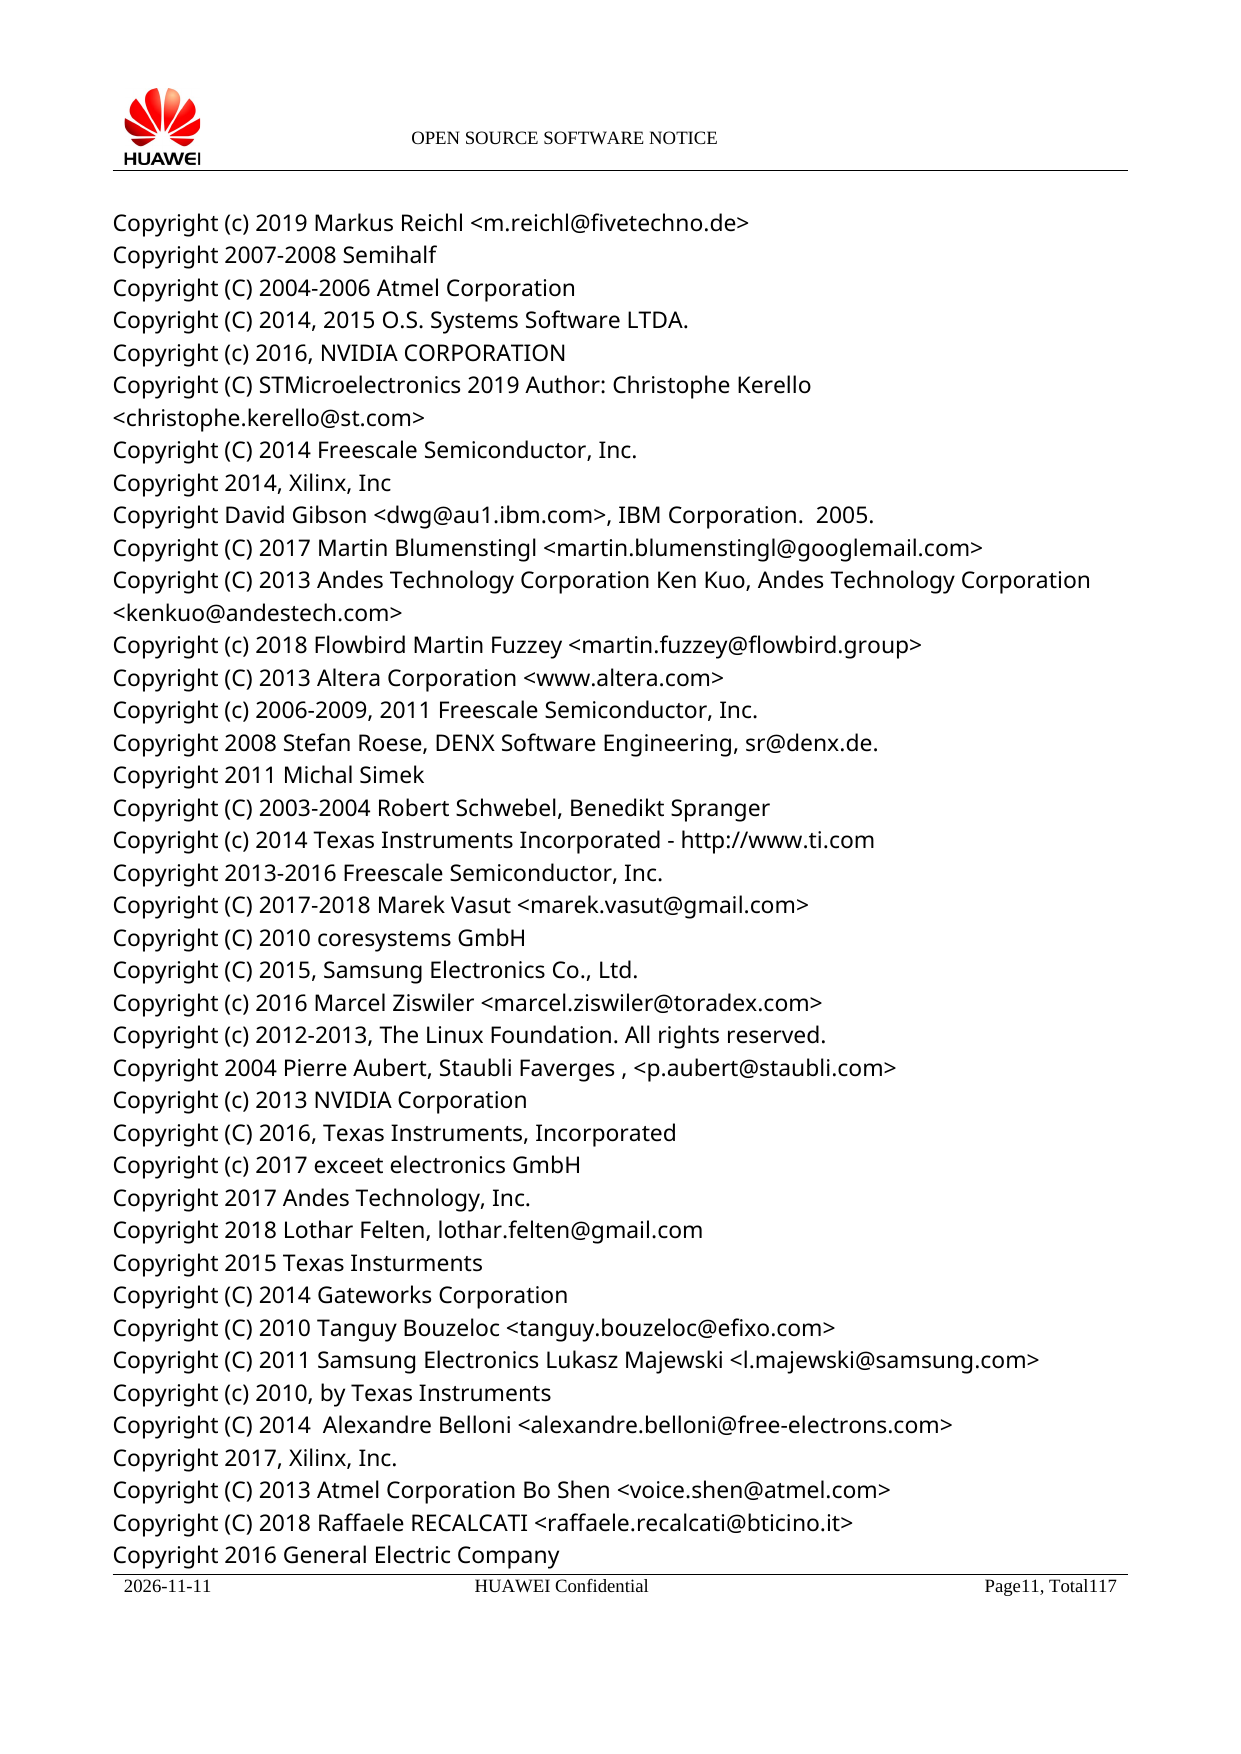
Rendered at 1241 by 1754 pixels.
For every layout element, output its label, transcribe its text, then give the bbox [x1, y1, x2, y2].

picture [124, 88, 201, 165]
